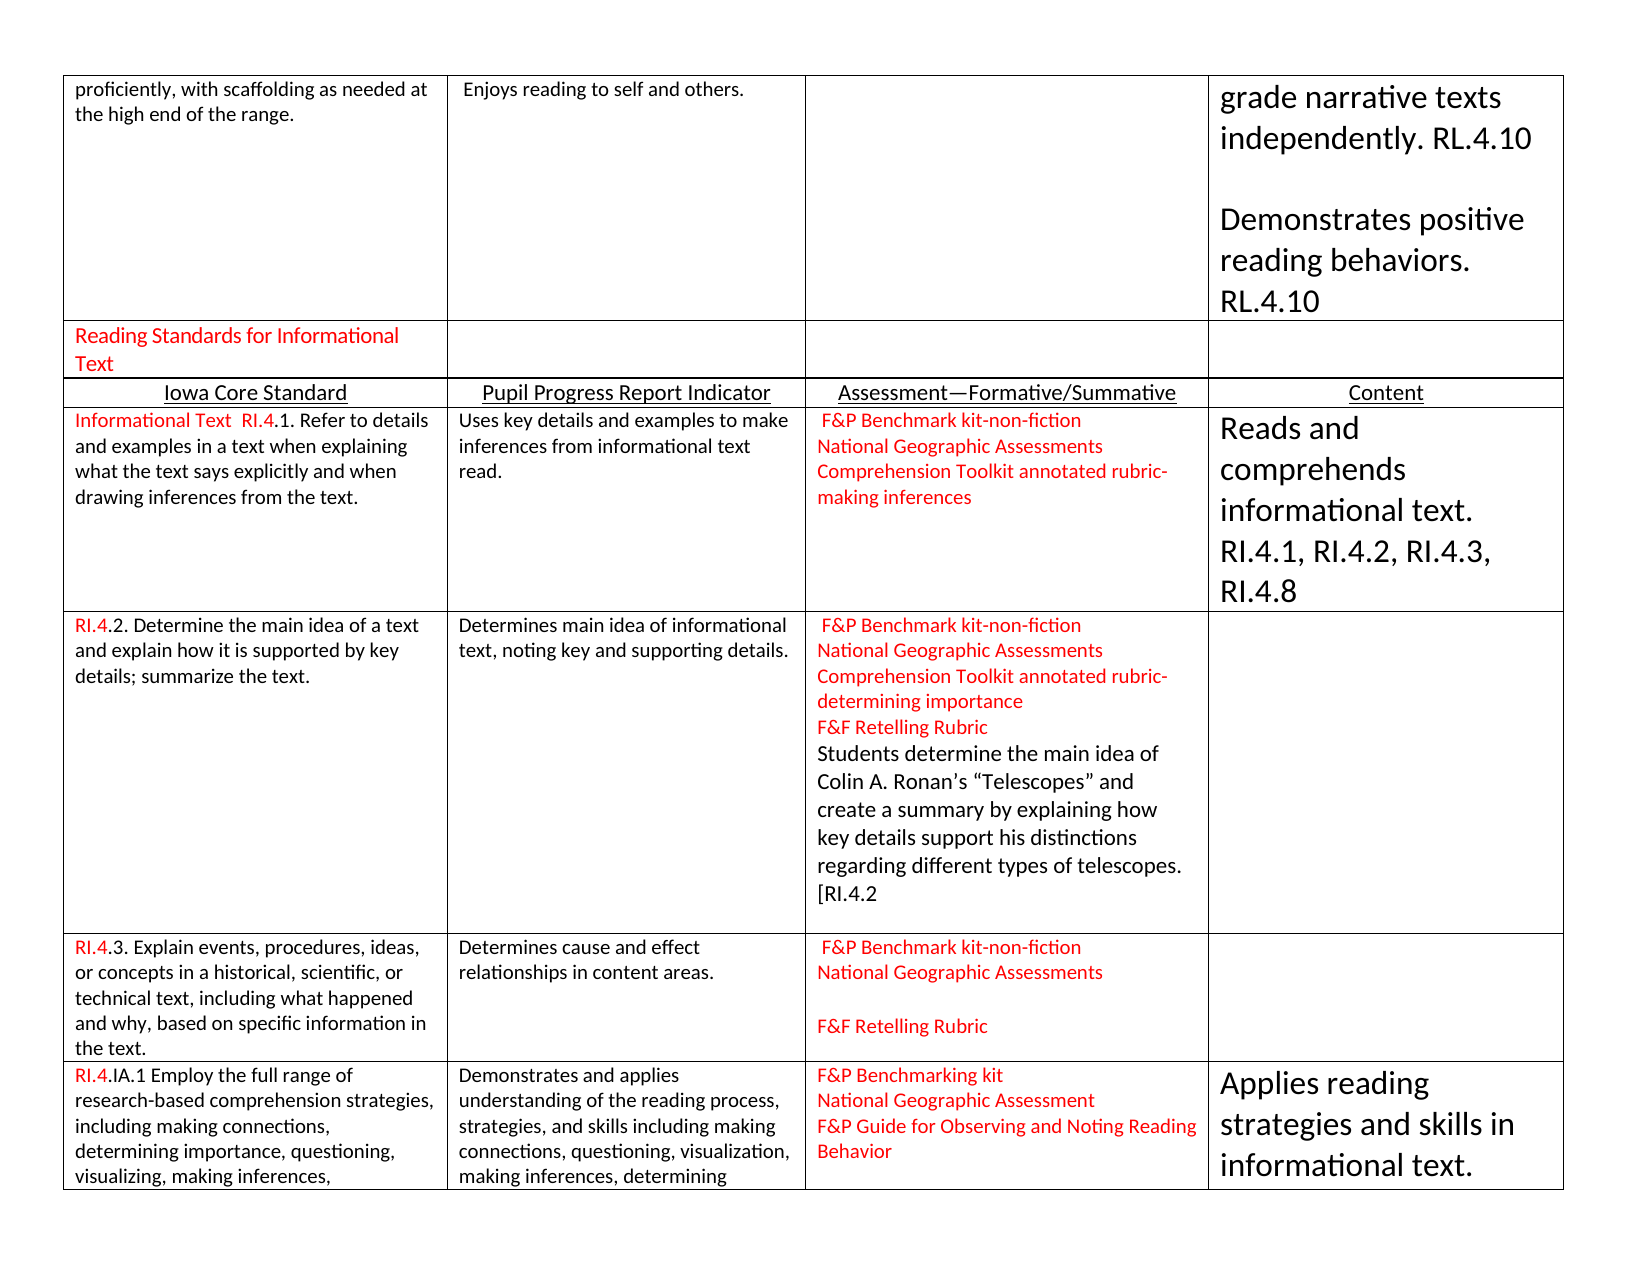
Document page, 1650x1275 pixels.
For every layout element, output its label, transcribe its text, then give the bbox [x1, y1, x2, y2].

table_cell [806, 321, 1208, 377]
table_cell F&P Benchmark kit-non-fiction National Geographic Assessments Comprehension Toolkit annotated rubric-making inferences [806, 408, 1208, 611]
table_cell Reading Standards for Informational Text [64, 321, 447, 377]
table_cell Informational Text RI.4.1. Refer to details and examples in a text when explaining what the text says explicitly and when drawing inferences from the text. [64, 408, 447, 611]
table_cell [64, 1062, 447, 1189]
table_cell [448, 321, 805, 377]
table_cell RI.4.3. Explain events, procedures, ideas, or concepts in a historical, scientific, or technical text, including what happened and why, based on specific information in the text. [64, 934, 447, 1061]
table_cell Pupil Progress Report Indicator [448, 379, 805, 407]
table_cell Determines cause and effect relationships in content areas. [448, 934, 805, 1061]
table_cell Uses key details and examples to make inferences from informational text read. [448, 408, 805, 611]
table_cell RI.4.2. Determine the main idea of a text and explain how it is supported by key details; summarize the text. [64, 612, 447, 933]
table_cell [448, 1062, 805, 1189]
table_cell [1209, 612, 1563, 933]
table_cell F&P Benchmark kit-non-fiction National Geographic Assessments Comprehension Toolkit annotated rubric-determining importance F&F Retelling Rubric Students determine the main idea of Colin A. Ronan’s “Telescopes” and create a summary by explaining how key details support his distinctions regarding different types of telescopes. [RI.4.2 [806, 612, 1208, 933]
table_cell F&P Benchmark kit-non-fiction National Geographic Assessments F&F Retelling Rubric [806, 934, 1208, 1061]
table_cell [1209, 76, 1563, 320]
table_cell [1209, 321, 1563, 377]
table_cell Content [1209, 379, 1563, 407]
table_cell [448, 76, 805, 320]
table_cell Iowa Core Standard [64, 379, 447, 407]
table_cell [1209, 934, 1563, 1061]
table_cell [64, 76, 447, 320]
table_cell Assessment—Formative/Summative [806, 379, 1208, 407]
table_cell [1209, 1062, 1563, 1189]
table_cell Determines main idea of informational text, noting key and supporting details. [448, 612, 805, 933]
table_cell Reads and comprehends informational text. RI.4.1, RI.4.2, RI.4.3, RI.4.8 [1209, 408, 1563, 611]
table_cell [806, 1062, 1208, 1189]
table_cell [806, 76, 1208, 320]
